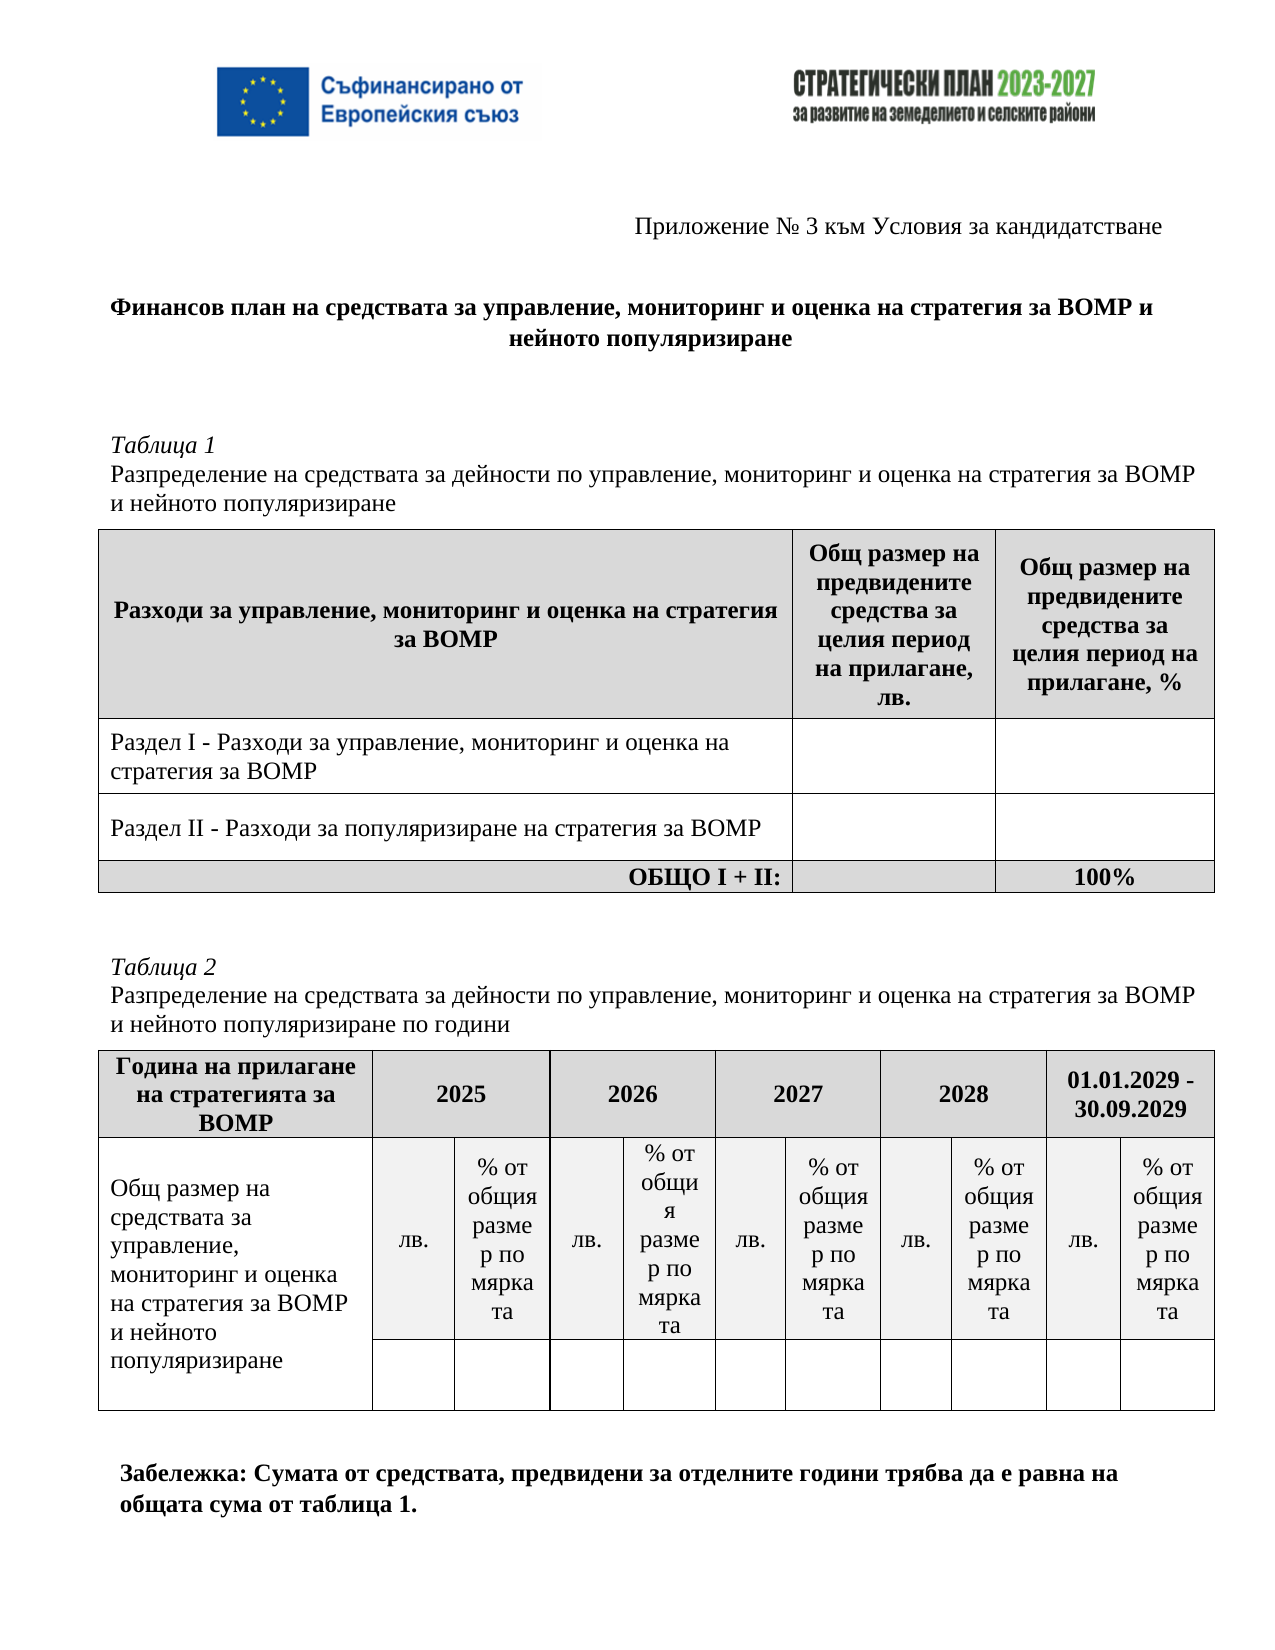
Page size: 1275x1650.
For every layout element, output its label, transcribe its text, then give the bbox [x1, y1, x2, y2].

table_cell лв. [881, 1138, 951, 1339]
table_cell [373, 1340, 454, 1409]
table_cell [996, 719, 1214, 793]
text Финансов план на средствата за управление, мониторинг и оценка на стратегия за ВОМР и нейното популяризиране [101, 292, 1162, 352]
table_cell лв. [373, 1138, 454, 1339]
table_cell Общ размер на средствата за управление, мониторинг и оценка на стратегия за ВОМР и нейното популяризиране [99, 1138, 372, 1409]
table_cell [793, 794, 995, 860]
table_cell 2026 [551, 1051, 715, 1137]
table_cell [881, 1340, 951, 1409]
picture [213, 63, 543, 141]
table_cell [1121, 1340, 1214, 1409]
table_cell Раздел II - Разходи за популяризиране на стратегия за ВОМР [99, 794, 792, 860]
table_cell % от общия размер по мярката [1121, 1138, 1214, 1339]
table_cell Разходи за управление, мониторинг и оценка на стратегия за ВОМР [99, 530, 792, 718]
table_header Таблица 2 Разпределение на средствата за дейности по управление, мониторинг и оценка на стратегия за ВОМР и нейното популяризиране по години [99, 940, 1214, 1050]
table_cell % от общия размер по мярката [786, 1138, 880, 1339]
table_cell Общ размер на предвидените средства за целия период на прилагане, лв. [793, 530, 995, 718]
table_cell лв. [551, 1138, 623, 1339]
text Приложение № 3 към Условия за кандидатстване [101, 211, 1162, 240]
table_cell 2028 [881, 1051, 1046, 1137]
table_cell [716, 1340, 785, 1409]
table_cell [1047, 1340, 1120, 1409]
table_cell 01.01.2029 - 30.09.2029 [1047, 1051, 1214, 1137]
table_cell [786, 1340, 880, 1409]
table_cell 2027 [716, 1051, 880, 1137]
table_cell 100% [996, 861, 1214, 892]
table_cell [624, 1340, 715, 1409]
table_cell % от общия размер по мярката [952, 1138, 1046, 1339]
table_cell 2025 [373, 1051, 549, 1137]
table_cell ОБЩО I + II: [99, 861, 792, 892]
table_cell % от общия размер по мярката [624, 1138, 715, 1339]
table_cell лв. [1047, 1138, 1120, 1339]
table_cell Година на прилагане на стратегията за ВОМР [99, 1051, 372, 1137]
table_cell лв. [716, 1138, 785, 1339]
text Забележка: Сумата от средствата, предвидени за отделните години трябва да е равна на общата сума от таблица 1. [119, 1458, 1198, 1518]
table_cell [793, 719, 995, 793]
table_cell Раздел I - Разходи за управление, мониторинг и оценка на стратегия за ВОМР [99, 719, 792, 793]
table_cell [996, 794, 1214, 860]
table_cell [455, 1340, 549, 1409]
table_header Таблица 1 Разпределение на средствата за дейности по управление, мониторинг и оценка на стратегия за ВОМР и нейното популяризиране [99, 418, 1214, 529]
table_cell [793, 861, 995, 892]
table_cell Общ размер на предвидените средства за целия период на прилагане, % [996, 530, 1214, 718]
picture [792, 51, 1096, 141]
table_cell [551, 1340, 623, 1409]
table_cell [952, 1340, 1046, 1409]
table_cell % от общия размер по мярката [455, 1138, 549, 1339]
